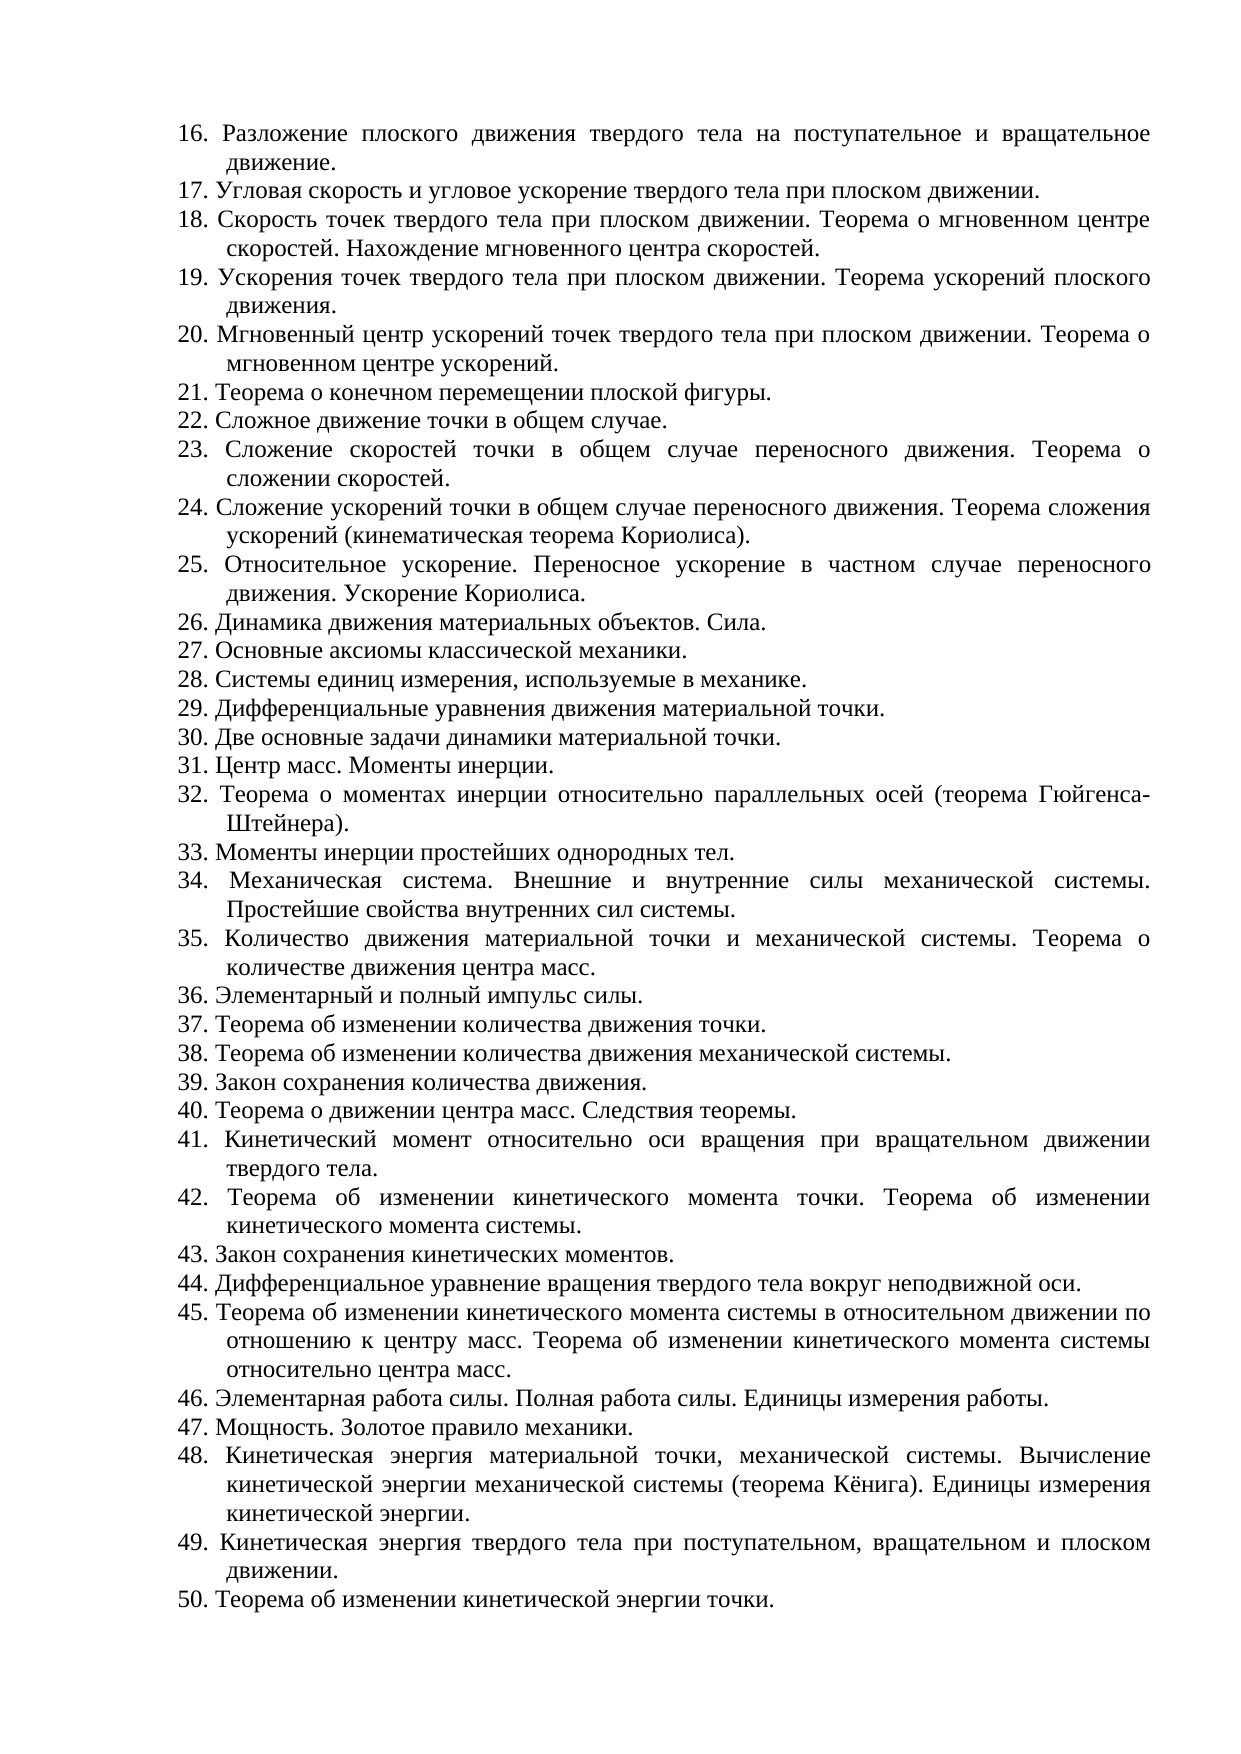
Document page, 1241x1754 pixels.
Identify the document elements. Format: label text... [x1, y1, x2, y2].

text 40. Теорема о движении центра масс. Следствия теоремы. [177, 1096, 1152, 1124]
text 50. Теорема об изменении кинетической энергии точки. [177, 1584, 1152, 1613]
text 23. Сложение скоростей точки в общем случае переносного движения. Теорема о сложении скоростей. [177, 434, 1152, 492]
text 45. Теорема об изменении кинетического момента системы в относительном движении по отношению к центру масс. Теорема об изменении кинетического момента системы относительно центра масс. [177, 1297, 1152, 1383]
text 24. Сложение ускорений точки в общем случае переносного движения. Теорема сложения ускорений (кинематическая теорема Кориолиса). [177, 492, 1152, 549]
text 41. Кинетический момент относительно оси вращения при вращательном движении твердого тела. [177, 1124, 1152, 1182]
text 44. Дифференциальное уравнение вращения твердого тела вокруг неподвижной оси. [177, 1268, 1152, 1297]
text 43. Закон сохранения кинетических моментов. [177, 1239, 1152, 1268]
text 30. Две основные задачи динамики материальной точки. [177, 722, 1152, 751]
text 21. Теорема о конечном перемещении плоской фигуры. [177, 377, 1152, 406]
text 42. Теорема об изменении кинетического момента точки. Теорема об изменении кинетического момента системы. [177, 1182, 1152, 1239]
text 32. Теорема о моментах инерции относительно параллельных осей (теорема Гюйгенса-Штейнера). [177, 779, 1152, 837]
text 49. Кинетическая энергия твердого тела при поступательном, вращательном и плоском движении. [177, 1527, 1152, 1584]
text 18. Скорость точек твердого тела при плоском движении. Теорема о мгновенном центре скоростей. Нахождение мгновенного центра скоростей. [177, 204, 1152, 262]
text 25. Относительное ускорение. Переносное ускорение в частном случае переносного движения. Ускорение Кориолиса. [177, 549, 1152, 607]
text 16. Разложение плоского движения твердого тела на поступательное и вращательное движение. [177, 118, 1152, 176]
text 31. Центр масс. Моменты инерции. [177, 751, 1152, 779]
text 35. Количество движения материальной точки и механической системы. Теорема о количестве движения центра масс. [177, 923, 1152, 981]
text 37. Теорема об изменении количества движения точки. [177, 1009, 1152, 1038]
text 19. Ускорения точек твердого тела при плоском движении. Теорема ускорений плоского движения. [177, 262, 1152, 319]
text 28. Системы единиц измерения, используемые в механике. [177, 664, 1152, 693]
text 27. Основные аксиомы классической механики. [177, 636, 1152, 664]
text 38. Теорема об изменении количества движения механической системы. [177, 1038, 1152, 1067]
text 34. Механическая система. Внешние и внутренние силы механической системы. Простейшие свойства внутренних сил системы. [177, 866, 1152, 923]
text 26. Динамика движения материальных объектов. Сила. [177, 607, 1152, 636]
text 36. Элементарный и полный импульс силы. [177, 981, 1152, 1009]
text 46. Элементарная работа силы. Полная работа силы. Единицы измерения работы. [177, 1383, 1152, 1412]
text 33. Моменты инерции простейших однородных тел. [177, 837, 1152, 866]
text 47. Мощность. Золотое правило механики. [177, 1412, 1152, 1441]
text 48. Кинетическая энергия материальной точки, механической системы. Вычисление кинетической энергии механической системы (теорема Кёнига). Единицы измерения кинетической энергии. [177, 1441, 1152, 1527]
text 39. Закон сохранения количества движения. [177, 1067, 1152, 1096]
text 29. Дифференциальные уравнения движения материальной точки. [177, 693, 1152, 722]
text 22. Сложное движение точки в общем случае. [177, 406, 1152, 434]
text 20. Мгновенный центр ускорений точек твердого тела при плоском движении. Теорема о мгновенном центре ускорений. [177, 319, 1152, 377]
text 17. Угловая скорость и угловое ускорение твердого тела при плоском движении. [177, 176, 1152, 204]
